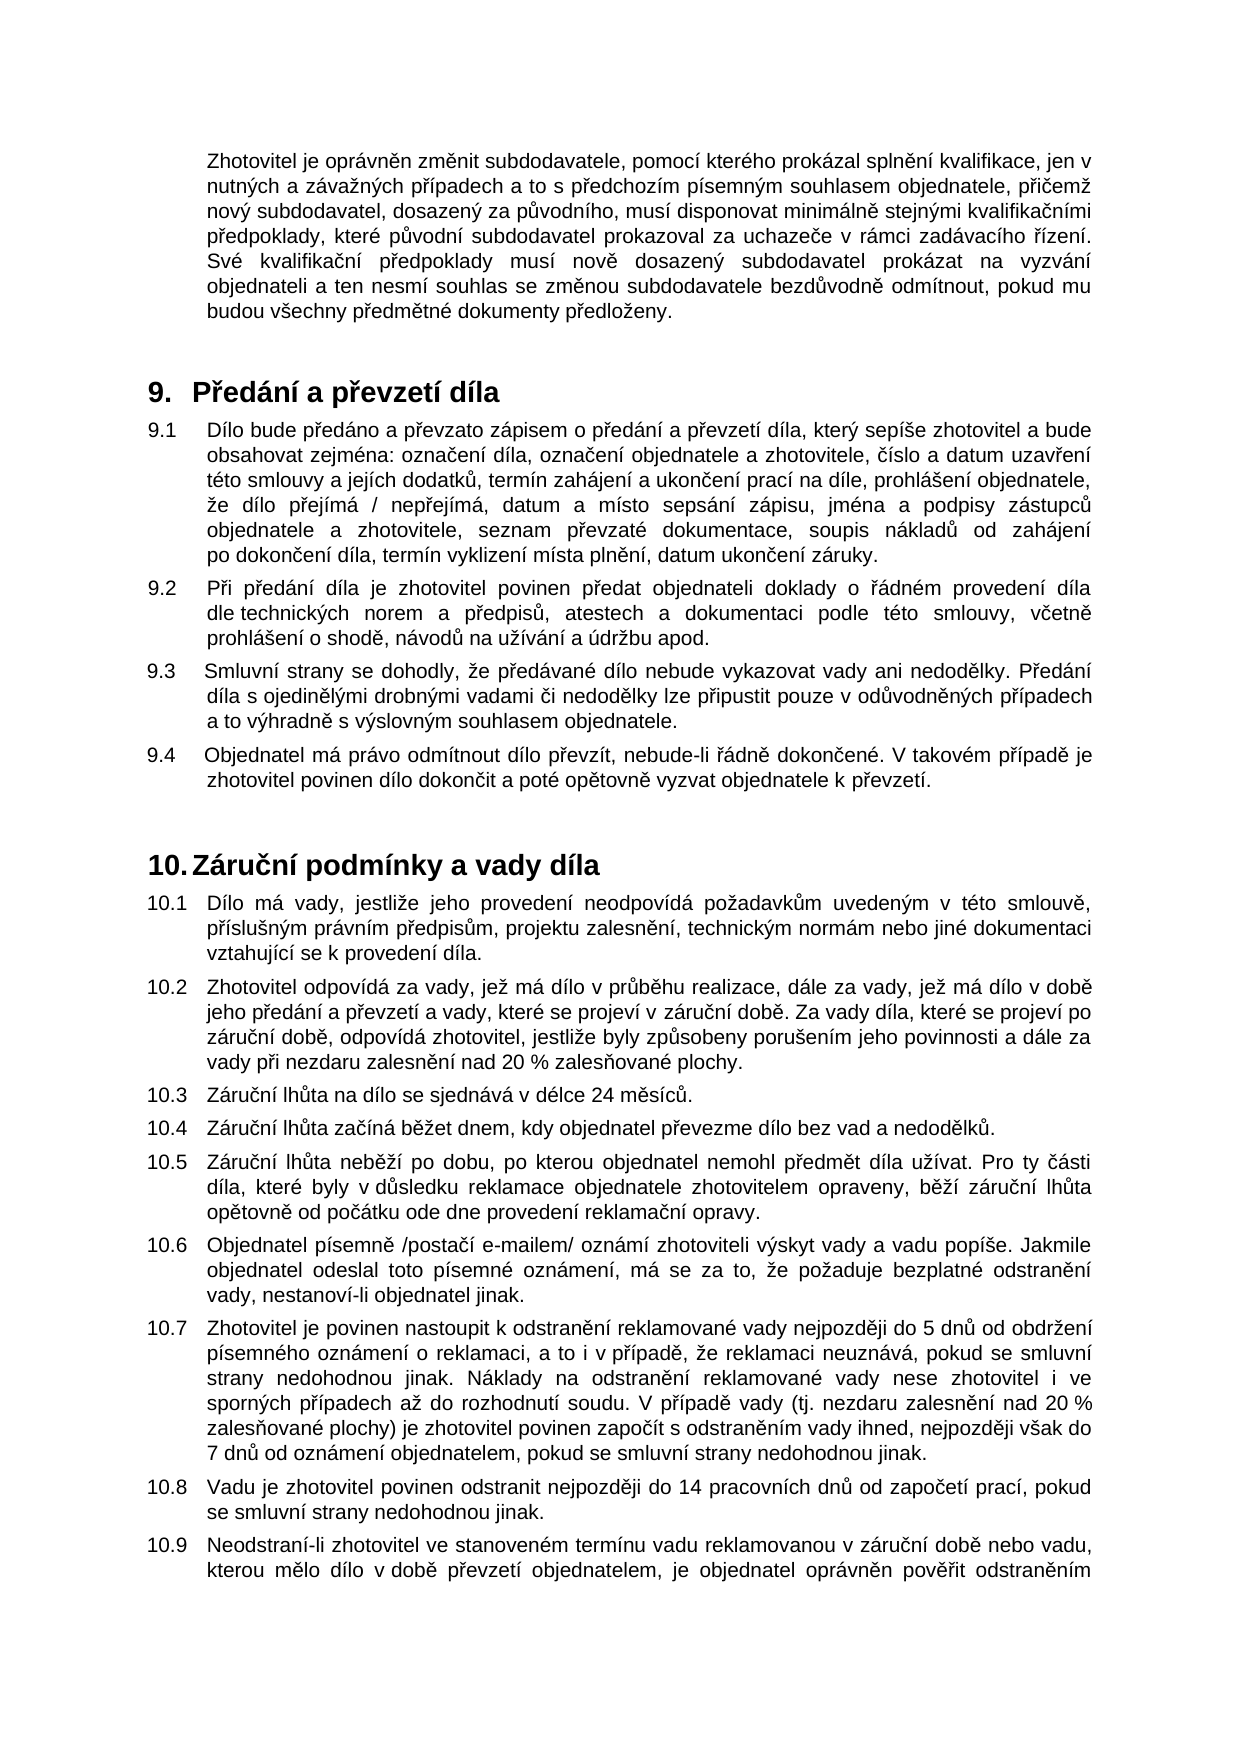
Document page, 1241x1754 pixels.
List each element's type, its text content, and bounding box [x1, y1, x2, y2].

subtitle Objednatel písemně /postačí e-mailem/ oznámí zhotoviteli výskyt vady a vadu popíše. Jakmile objednatel odeslal toto písemné oznámení, má se za to, že požaduje bezplatné odstranění vady, nestanoví-li objednatel jinak. [147, 1232, 1093, 1307]
subtitle Vadu je zhotovitel povinen odstranit nejpozději do 14 pracovních dnů od započetí prací, pokud se smluvní strany nedohodnou jinak. [147, 1473, 1093, 1523]
subtitle Smluvní strany se dohodly, že předávané dílo nebude vykazovat vady ani nedodělky. Předání díla s ojedinělými drobnými vadami či nedodělky lze připustit pouze v odůvodněných případech a to výhradně s výslovným souhlasem objednatele. [147, 658, 1093, 733]
subtitle Záruční lhůta začíná běžet dnem, kdy objednatel převezme dílo bez vad a nedodělků. [147, 1115, 1093, 1140]
subtitle Záruční lhůta na dílo se sjednává v délce 24 měsíců. [147, 1082, 1093, 1107]
subtitle Záruční lhůta neběží po dobu, po kterou objednatel nemohl předmět díla užívat. Pro ty části díla, které byly v důsledku reklamace objednatele zhotovitelem opraveny, běží záruční lhůta opětovně od počátku ode dne provedení reklamační opravy. [147, 1148, 1093, 1223]
subtitle Při předání díla je zhotovitel povinen předat objednateli doklady o řádném provedení díla dle technických norem a předpisů, atestech a dokumentaci podle této smlouvy, včetně prohlášení o shodě, návodů na užívání a údržbu apod. [148, 575, 1093, 650]
subtitle Zhotovitel je oprávněn změnit subdodavatele, pomocí kterého prokázal splnění kvalifikace, jen v nutných a závažných případech a to s předchozím písemným souhlasem objednatele, přičemž nový subdodavatel, dosazený za původního, musí disponovat minimálně stejnými kvalifikačními předpoklady, které původní subdodavatel prokazoval za uchazeče v rámci zadávacího řízení. Své kvalifikační předpoklady musí nově dosazený subdodavatel prokázat na vyzvání objednateli a ten nesmí souhlas se změnou subdodavatele bezdůvodně odmítnout, pokud mu budou všechny předmětné dokumenty předloženy. [207, 148, 1093, 323]
subtitle Předání a převzetí díla [148, 375, 1093, 408]
subtitle Dílo má vady, jestliže jeho provedení neodpovídá požadavkům uvedeným v této smlouvě, příslušným právním předpisům, projektu zalesnění, technickým normám nebo jiné dokumentaci vztahující se k provedení díla. [147, 890, 1093, 965]
subtitle Dílo bude předáno a převzato zápisem o předání a převzetí díla, který sepíše zhotovitel a bude obsahovat zejména: označení díla, označení objednatele a zhotovitele, číslo a datum uzavření této smlouvy a jejích dodatků, termín zahájení a ukončení prací na díle, prohlášení objednatele, že dílo přejímá / nepřejímá, datum a místo sepsání zápisu, jména a podpisy zástupců objednatele a zhotovitele, seznam převzaté dokumentace, soupis nákladů od zahájení po dokončení díla, termín vyklizení místa plnění, datum ukončení záruky. [148, 417, 1093, 567]
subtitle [147, 1532, 1093, 1582]
subtitle Zhotovitel je povinen nastoupit k odstranění reklamované vady nejpozději do 5 dnů od obdržení písemného oznámení o reklamaci, a to i v případě, že reklamaci neuznává, pokud se smluvní strany nedohodnou jinak. Náklady na odstranění reklamované vady nese zhotovitel i ve sporných případech až do rozhodnutí soudu. V případě vady (tj. nezdaru zalesnění nad 20 % zalesňované plochy) je zhotovitel povinen započít s odstraněním vady ihned, nejpozději však do 7 dnů od oznámení objednatelem, pokud se smluvní strany nedohodnou jinak. [147, 1315, 1093, 1465]
subtitle Objednatel má právo odmítnout dílo převzít, nebude-li řádně dokončené. V takovém případě je zhotovitel povinen dílo dokončit a poté opětovně vyzvat objednatele k převzetí. [147, 742, 1093, 792]
subtitle Zhotovitel odpovídá za vady, jež má dílo v průběhu realizace, dále za vady, jež má dílo v době jeho předání a převzetí a vady, které se projeví v záruční době. Za vady díla, které se projeví po záruční době, odpovídá zhotovitel, jestliže byly způsobeny porušením jeho povinnosti a dále za vady při nezdaru zalesnění nad 20 % zalesňované plochy. [147, 973, 1093, 1073]
subtitle Záruční podmínky a vady díla [148, 848, 1093, 882]
